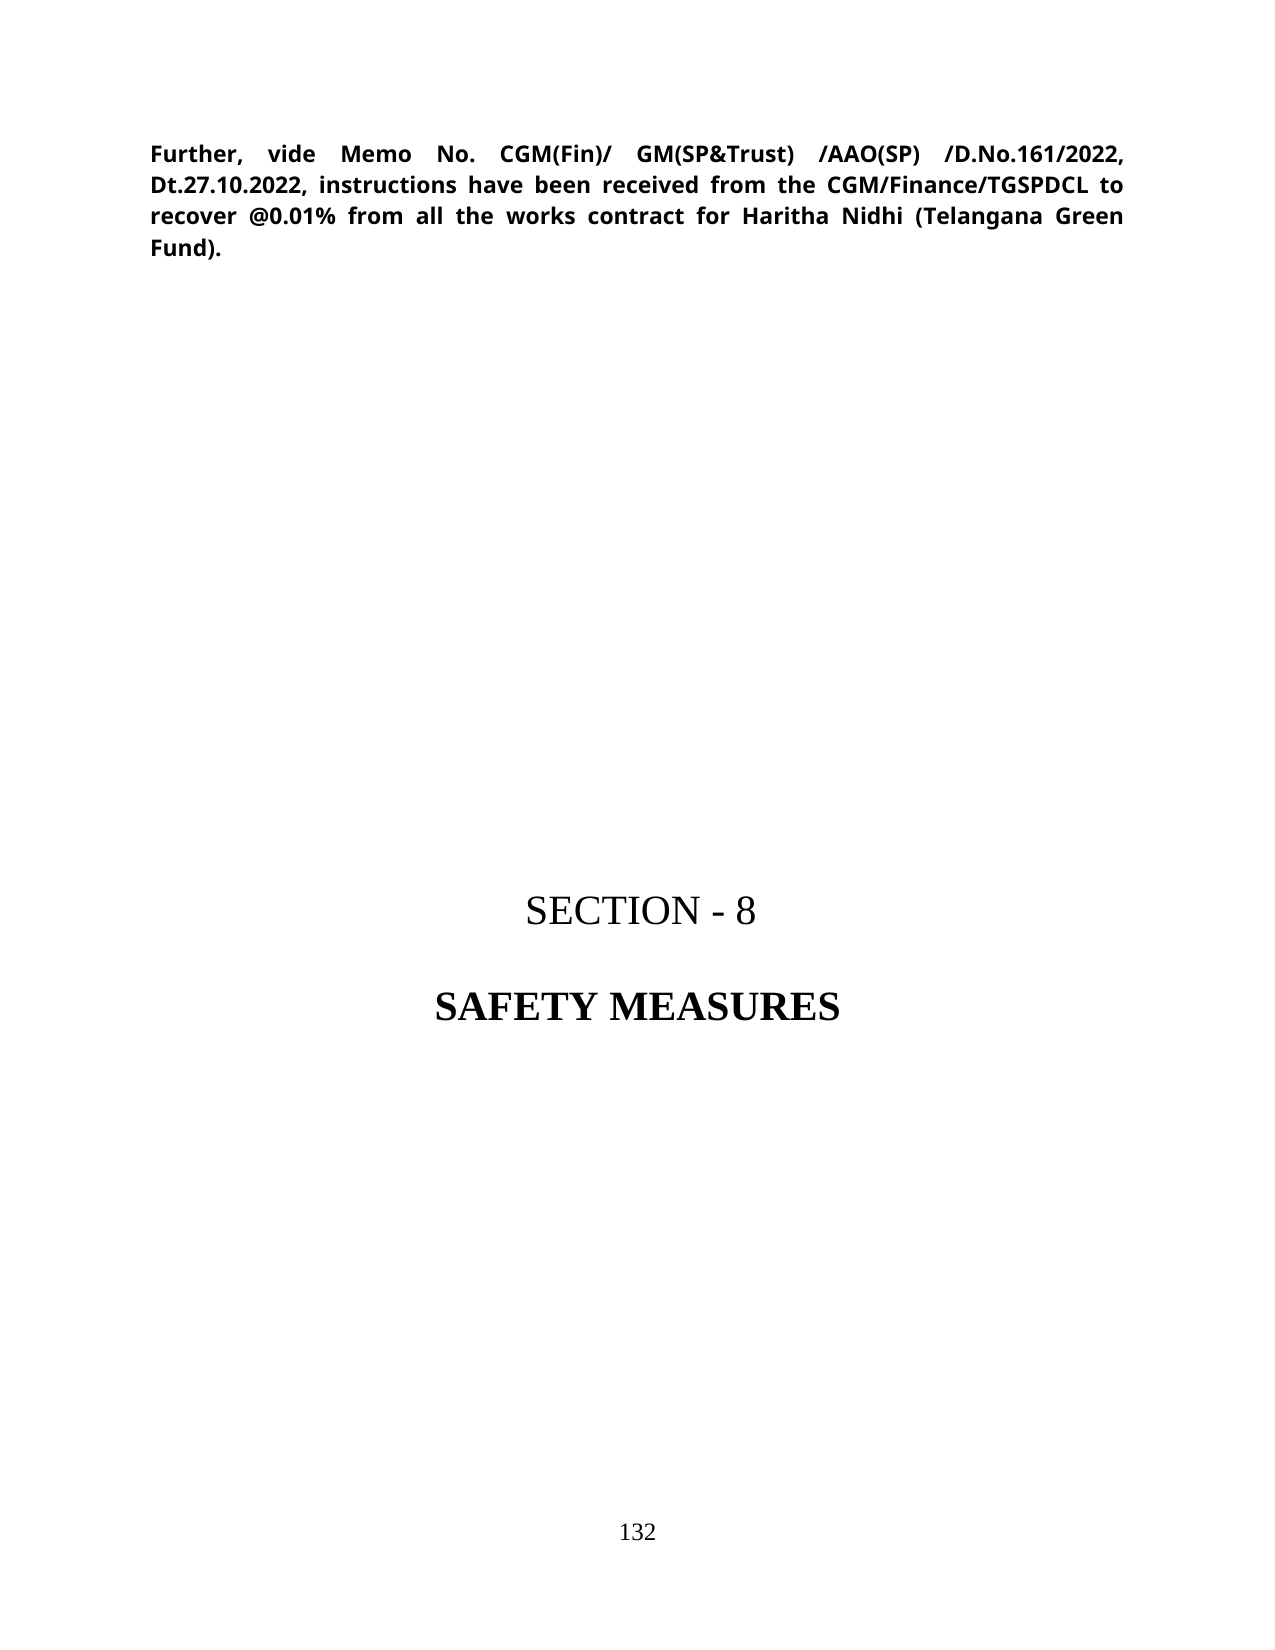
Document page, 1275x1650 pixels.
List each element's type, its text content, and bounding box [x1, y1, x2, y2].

text SAFETY MEASURES [150, 982, 1125, 1029]
text Further, vide Memo No. CGM(Fin)/ GM(SP&Trust) /AAO(SP) /D.No.161/2022, Dt.27.10.2022, instructions have been received from the CGM/Finance/TGSPDCL to recover @0.01% from all the works contract for Haritha Nidhi (Telangana Green Fund). [150, 138, 1125, 263]
subtitle SECTION - 8 [450, 886, 1125, 934]
